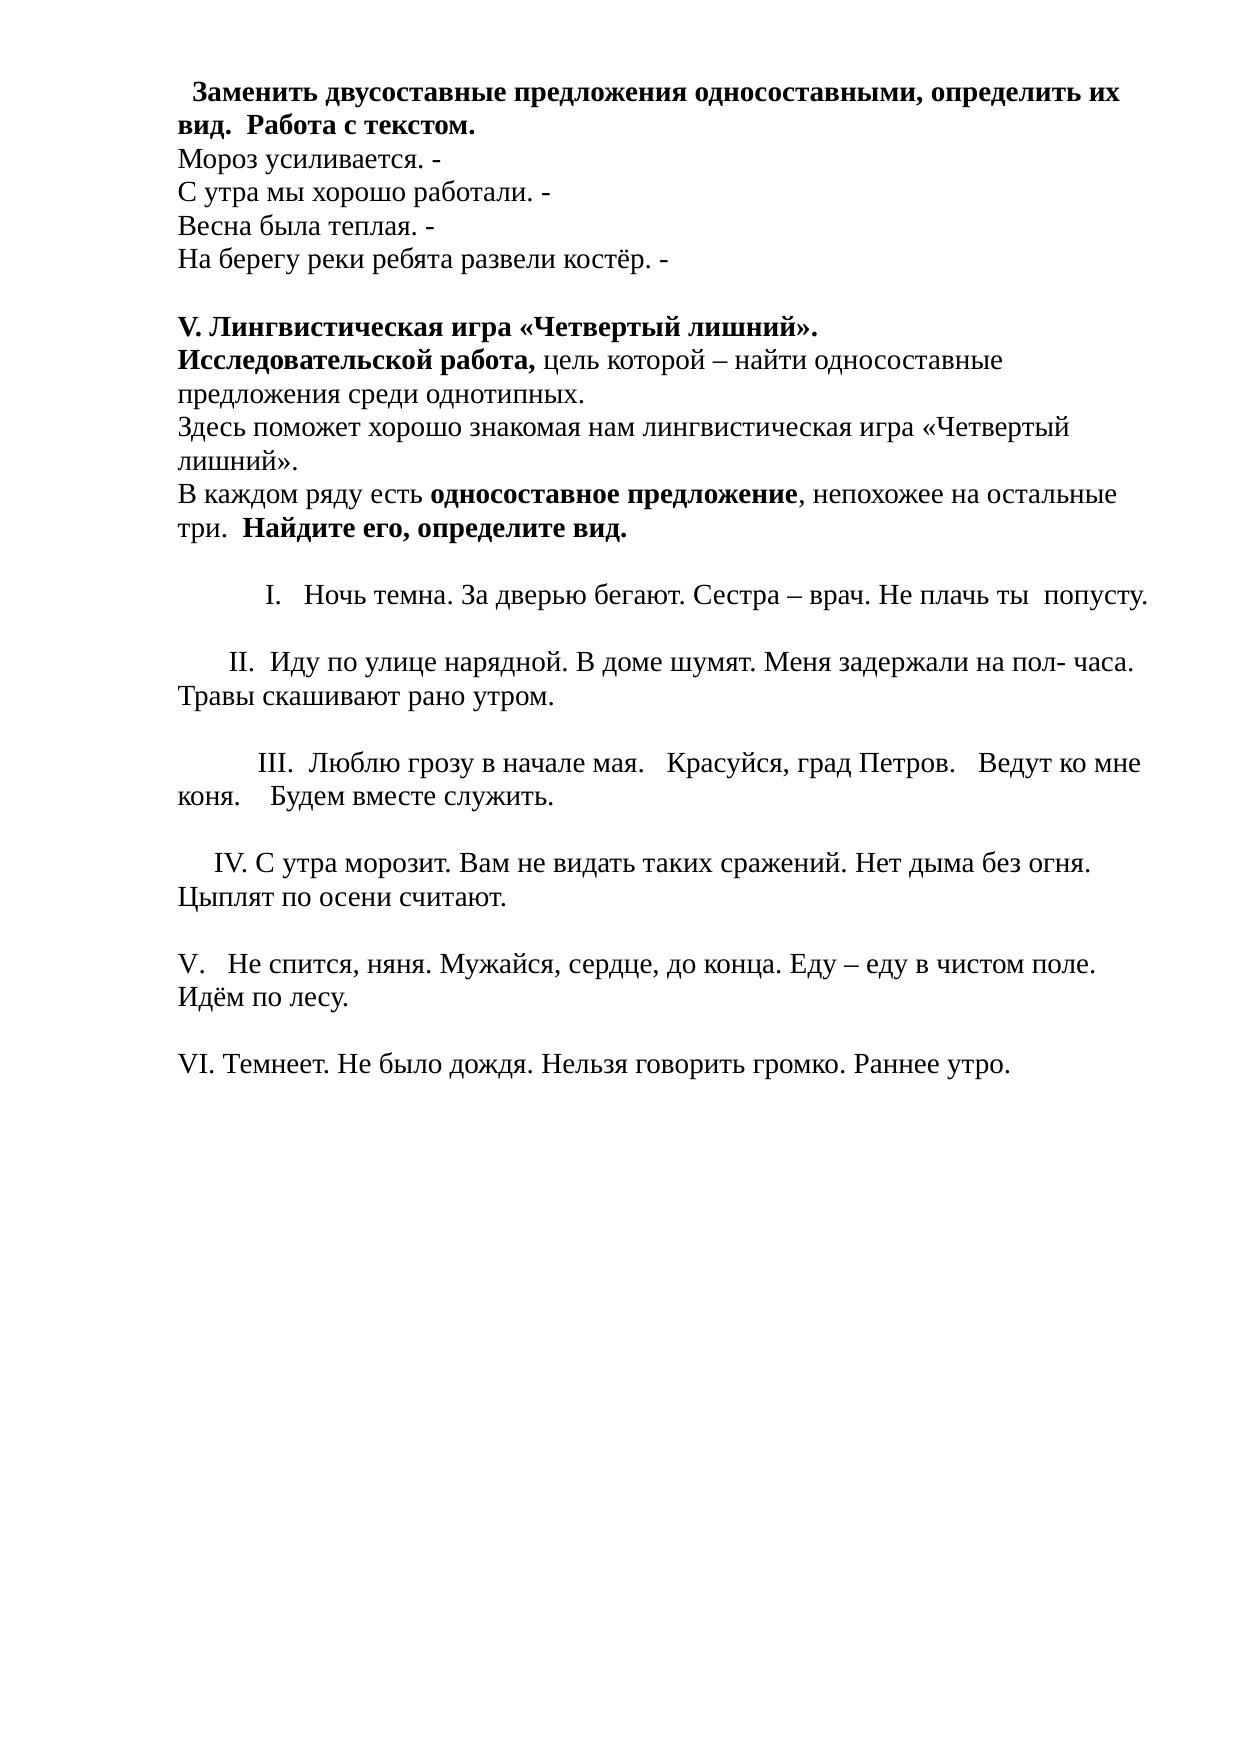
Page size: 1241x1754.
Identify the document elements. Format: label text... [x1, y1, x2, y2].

text На берегу реки ребята развели костёр. - [177, 242, 1152, 275]
text IV. C утра морозит. Вам не видать таких сражений. Нет дыма без огня. Цыплят по осени считают. [177, 845, 1152, 912]
text III. Люблю грозу в начале мая. Красуйся, град Петров. Ведут ко мне коня. Будем вместе служить. [177, 745, 1152, 812]
text B каждом ряду есть односоставное предложение, непохожее на остальные три. Найдите его, определите вид. [177, 476, 1152, 543]
text Весна была теплая. - [177, 208, 1152, 242]
text V. Лингвистическая игра «Четвертый лишний». [177, 309, 1152, 342]
text Здесь поможет хорошо знакомая нам лингвистическая игра «Четвертый лишний». [177, 409, 1152, 476]
text VI. Темнеет. Не было дождя. Нельзя говорить гpомко. Раннее утро. [177, 1047, 1152, 1080]
text II. Иду по улице нарядной. B доме шумят. Меня задержали на пол- часа. Травы скашивают рано утром. [177, 644, 1152, 711]
text I. Ночь темна. За дверью бегают. Сестра – врач. Не плачь ты попусту. [177, 577, 1152, 611]
text Исследовательской работа, цель которой – найти односоставные предложения среди однотипных. [177, 342, 1152, 409]
text V. Не спится, няня. Мужайся, сердце, до конца. Еду – еду в чистом поле. Идём по лесу. [177, 946, 1152, 1013]
text Мороз усиливается. - [177, 141, 1152, 174]
text Заменить двусоставные предложения односоставными, определить их вид. Работа c текстом. [177, 74, 1152, 141]
text С утра мы хорошо работали. - [177, 174, 1152, 208]
